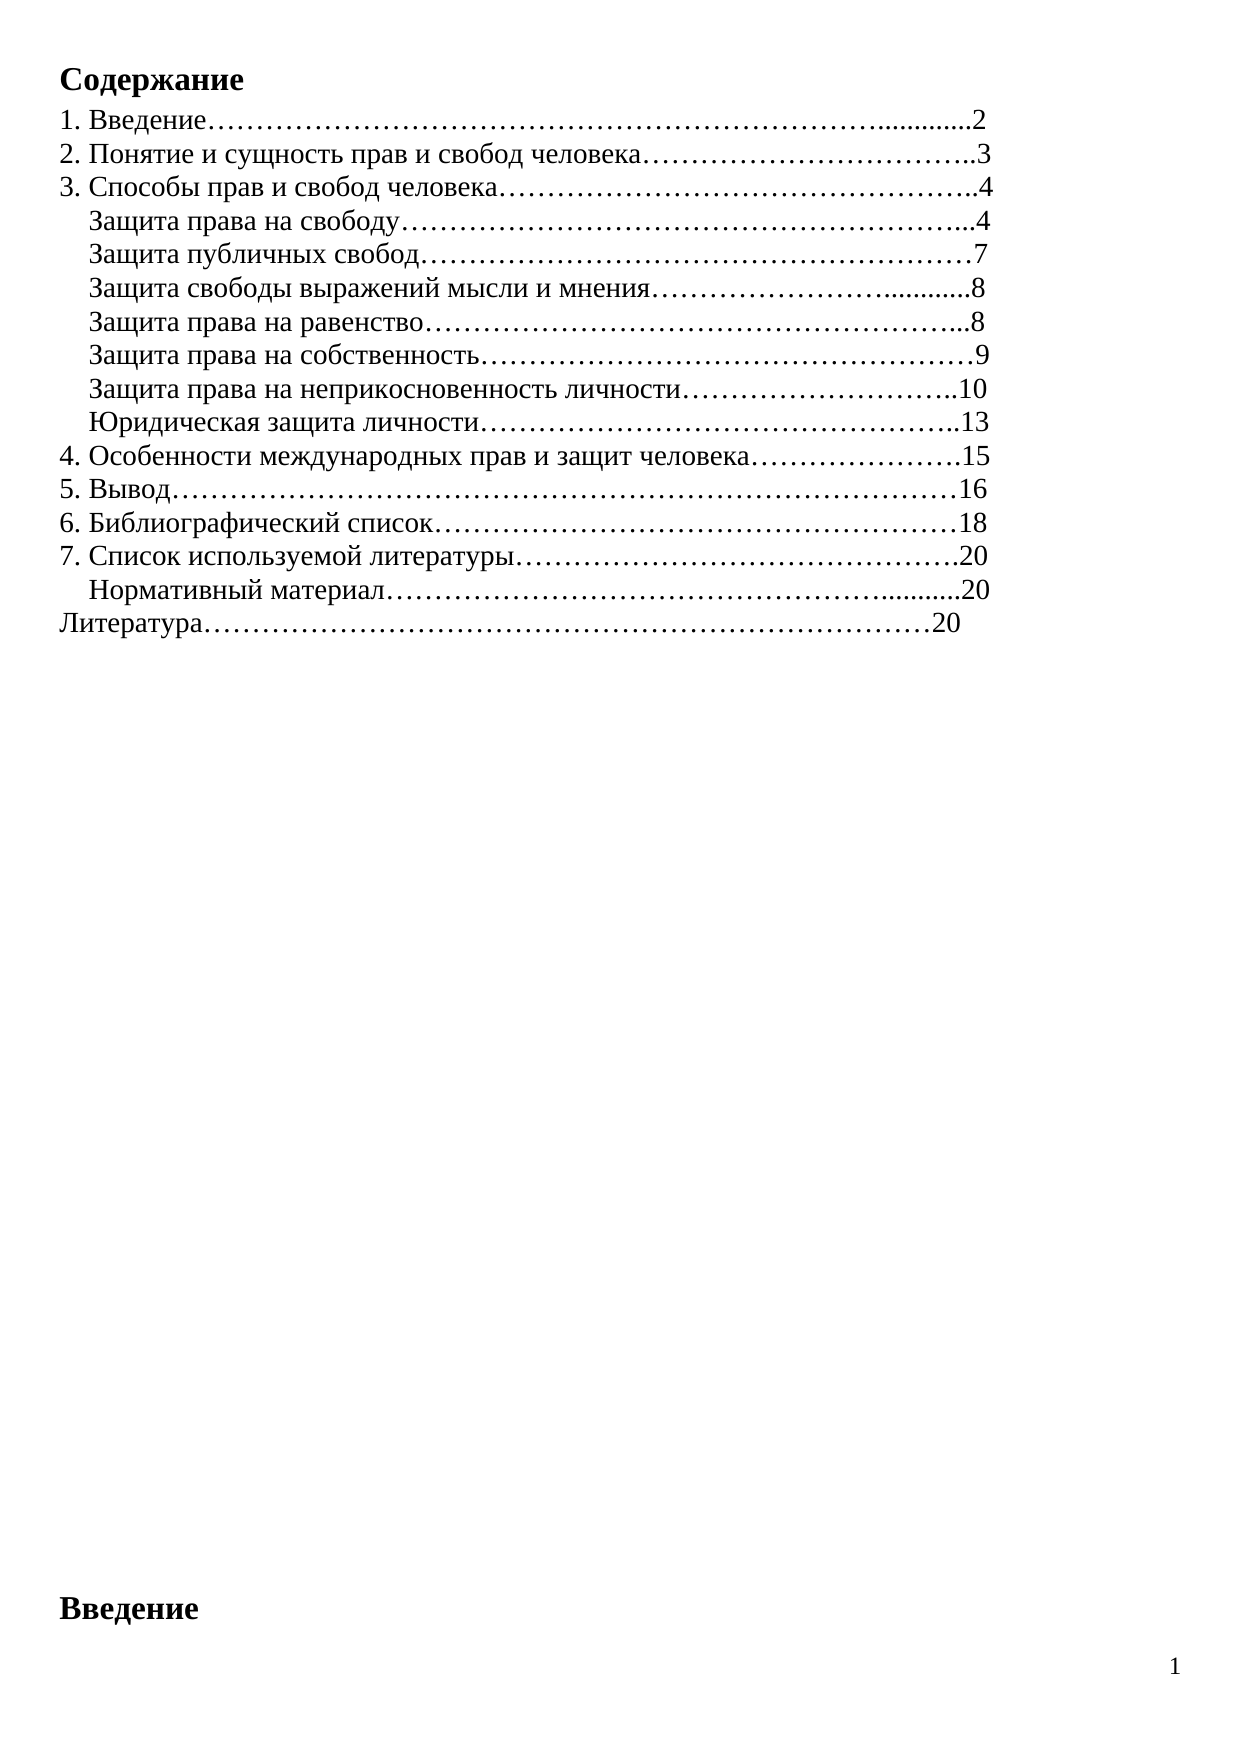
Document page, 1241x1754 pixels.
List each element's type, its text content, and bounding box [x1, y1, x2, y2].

text Литература…………………………………………………………………20 [59, 606, 1181, 639]
text 1. Введение…………………………………………………………….............2 [59, 102, 1181, 136]
text Защита свободы выражений мысли и мнения……………………............8 [59, 270, 1181, 304]
text 5. Вывод………………………………………………………………………16 [59, 471, 1181, 505]
text Защита права на собственность……………………………………………9 [59, 337, 1181, 371]
text 3. Способы прав и свобод человека…………………………………………..4 [59, 169, 1181, 203]
text Защита права на свободу…………………………………………………...4 [59, 203, 1181, 237]
text 4. Особенности международных прав и защит человека………………….15 [59, 438, 1181, 471]
text 6. Библиографический список………………………………………………18 [59, 505, 1181, 538]
text Введение [59, 1588, 1181, 1626]
text Защита публичных свобод…………………………………………………7 [59, 237, 1181, 270]
text 7. Список используемой литературы……………………………………….20 [59, 538, 1181, 572]
text Защита права на равенство………………………………………………...8 [59, 304, 1181, 337]
text Защита права на неприкосновенность личности………………………..10 [59, 371, 1181, 404]
text Юридическая защита личности…………………………………………..13 [59, 404, 1181, 438]
text Содержание [59, 59, 1181, 97]
text Нормативный материал……………………………………………...........20 [59, 572, 1181, 606]
text 2. Понятие и сущность прав и свобод человека……………………………..3 [59, 136, 1181, 169]
